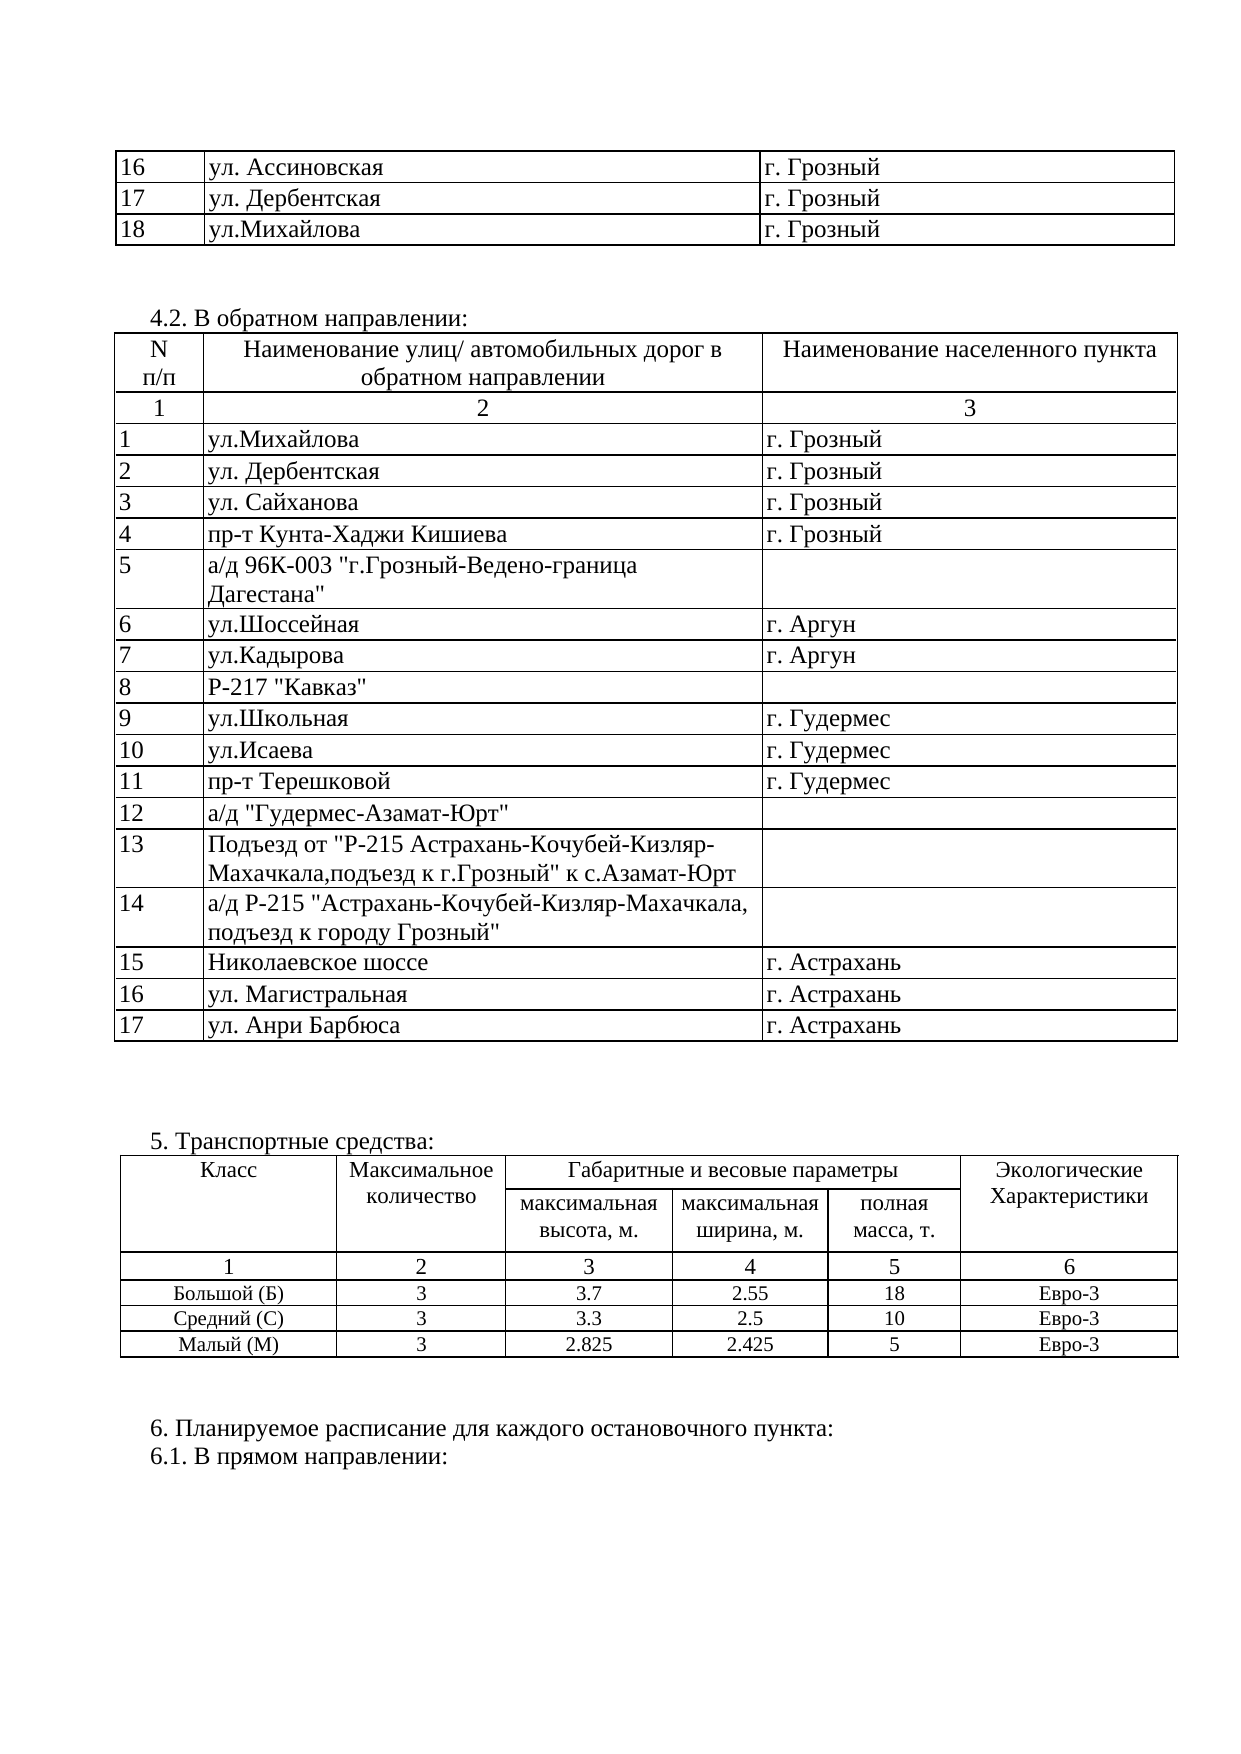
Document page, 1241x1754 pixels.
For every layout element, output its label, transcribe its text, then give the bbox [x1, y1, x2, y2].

table_cell [763, 671, 1177, 702]
table_cell 3.3 [506, 1306, 672, 1330]
table_cell пр-т Кунта-Хаджи Кишиева [204, 519, 762, 548]
table_cell [763, 796, 1177, 828]
table_cell г. Грозный [761, 215, 1174, 244]
table_header Экологические Характеристики [961, 1156, 1177, 1251]
table_cell 5 [829, 1253, 960, 1279]
table_cell 15 [115, 947, 203, 977]
table_cell 4 [115, 518, 203, 548]
table_cell г. Грозный [763, 454, 1177, 486]
table_cell ул. Ассиновская [205, 152, 759, 181]
table_cell г. Гудермес [763, 702, 1177, 733]
table_header Габаритные и весовые параметры [506, 1156, 960, 1188]
text 4.2. В обратном направлении: [150, 303, 1090, 332]
table_cell ул. Анри Барбюса [204, 1011, 762, 1040]
table_cell а/д "Гудермес-Азамат-Юрт" [204, 798, 762, 828]
table_cell 5 [829, 1332, 960, 1356]
table_cell г. Грозный [763, 486, 1177, 517]
table_cell Большой (Б) [121, 1281, 336, 1305]
table_cell 2.825 [506, 1332, 672, 1356]
table_cell 1 [121, 1253, 336, 1279]
table_cell Евро-3 [961, 1332, 1177, 1356]
table_cell 16 [115, 979, 203, 1009]
table_cell Средний (С) [121, 1306, 336, 1330]
table_header N п/п [115, 334, 203, 391]
table_cell г. Грозный [761, 183, 1174, 213]
table_cell ул. Сайханова [204, 487, 762, 517]
table_cell 8 [115, 672, 203, 702]
table_cell 2.425 [673, 1332, 827, 1356]
table_cell 3 [337, 1281, 505, 1305]
table_cell 16 [117, 152, 204, 181]
table_header Максимальное количество [337, 1156, 505, 1251]
table_cell Подъезд от "Р-215 Астрахань-Кочубей-Кизляр-Махачкала,подъезд к г.Грозный" к с.Азамат-Юрт [204, 830, 762, 887]
table_cell г. Аргун [763, 639, 1177, 671]
table_cell [763, 828, 1177, 887]
table_cell 18 [829, 1281, 960, 1305]
table_cell а/д Р-215 "Астрахань-Кочубей-Кизляр-Махачкала, подъезд к городу Грозный" [204, 888, 762, 946]
table_cell г. Гудермес [763, 734, 1177, 765]
table_cell 4 [673, 1253, 827, 1279]
table_cell ул.Михайлова [204, 424, 762, 454]
table_cell Евро-3 [961, 1281, 1177, 1305]
table_cell 13 [115, 829, 203, 887]
table_cell 17 [115, 1010, 203, 1040]
table_cell 2 [204, 393, 762, 423]
table_cell 3 [506, 1253, 672, 1279]
text 6. Планируемое расписание для каждого остановочного пункта: [150, 1413, 1090, 1441]
table_cell ул.Шоссейная [204, 609, 762, 639]
table_cell г. Астрахань [763, 1009, 1177, 1040]
table_cell [763, 549, 1177, 608]
table_cell 3 [763, 391, 1177, 423]
table_cell 10 [115, 735, 203, 765]
table_cell 3.7 [506, 1281, 672, 1305]
table_cell 1 [115, 424, 203, 454]
table_cell Евро-3 [961, 1306, 1177, 1330]
table_cell г. Гудермес [763, 765, 1177, 796]
table_cell 3 [115, 487, 203, 517]
table_cell 11 [115, 766, 203, 796]
table_cell г. Грозный [763, 517, 1177, 548]
table_cell [763, 887, 1177, 946]
table_cell ул.Школьная [204, 704, 762, 733]
table_cell г. Астрахань [763, 946, 1177, 977]
table_cell максимальная высота, м. [506, 1190, 672, 1251]
table_cell г. Астрахань [763, 978, 1177, 1009]
table_cell максимальная ширина, м. [673, 1190, 827, 1251]
table_cell 5 [115, 550, 203, 608]
table_cell 18 [117, 215, 204, 244]
table_cell 3 [337, 1332, 505, 1356]
table_cell 2.55 [673, 1281, 827, 1305]
table_header Наименование населенного пункта [763, 334, 1177, 391]
table_cell 7 [115, 640, 203, 671]
table_cell г. Грозный [763, 423, 1177, 454]
table_cell 6 [115, 609, 203, 639]
table_header Класс [121, 1156, 336, 1251]
table_cell г. Аргун [763, 608, 1177, 639]
table_cell а/д 96К-003 "г.Грозный-Ведено-граница Дагестана" [204, 550, 762, 608]
table_cell Николаевское шоссе [204, 948, 762, 977]
table_cell 9 [115, 703, 203, 733]
table_cell пр-т Терешковой [204, 767, 762, 796]
table_cell 14 [115, 888, 203, 946]
table_cell полная масса, т. [829, 1190, 960, 1251]
table_cell ул.Кадырова [204, 641, 762, 671]
table_cell ул.Михайлова [205, 215, 759, 244]
table_cell 17 [117, 183, 204, 213]
table_cell 3 [337, 1306, 505, 1330]
table_cell ул. Дербентская [204, 456, 762, 486]
table_cell ул. Дербентская [205, 183, 759, 213]
table_cell 12 [115, 798, 203, 828]
table_cell 2.5 [673, 1306, 827, 1330]
table_cell 6 [961, 1253, 1177, 1279]
table_header Наименование улиц/ автомобильных дорог в обратном направлении [204, 334, 762, 391]
text 5. Транспортные средства: [150, 1126, 1090, 1154]
table_cell 1 [115, 392, 203, 423]
table_cell 10 [829, 1306, 960, 1330]
text 6.1. В прямом направлении: [150, 1441, 1090, 1470]
table_cell г. Грозный [761, 152, 1174, 181]
table_cell Малый (М) [121, 1332, 336, 1356]
table_cell 2 [115, 455, 203, 486]
table_cell ул. Магистральная [204, 979, 762, 1009]
table_cell Р-217 "Кавказ" [204, 672, 762, 702]
table_cell 2 [337, 1253, 505, 1279]
table_cell ул.Исаева [204, 735, 762, 765]
